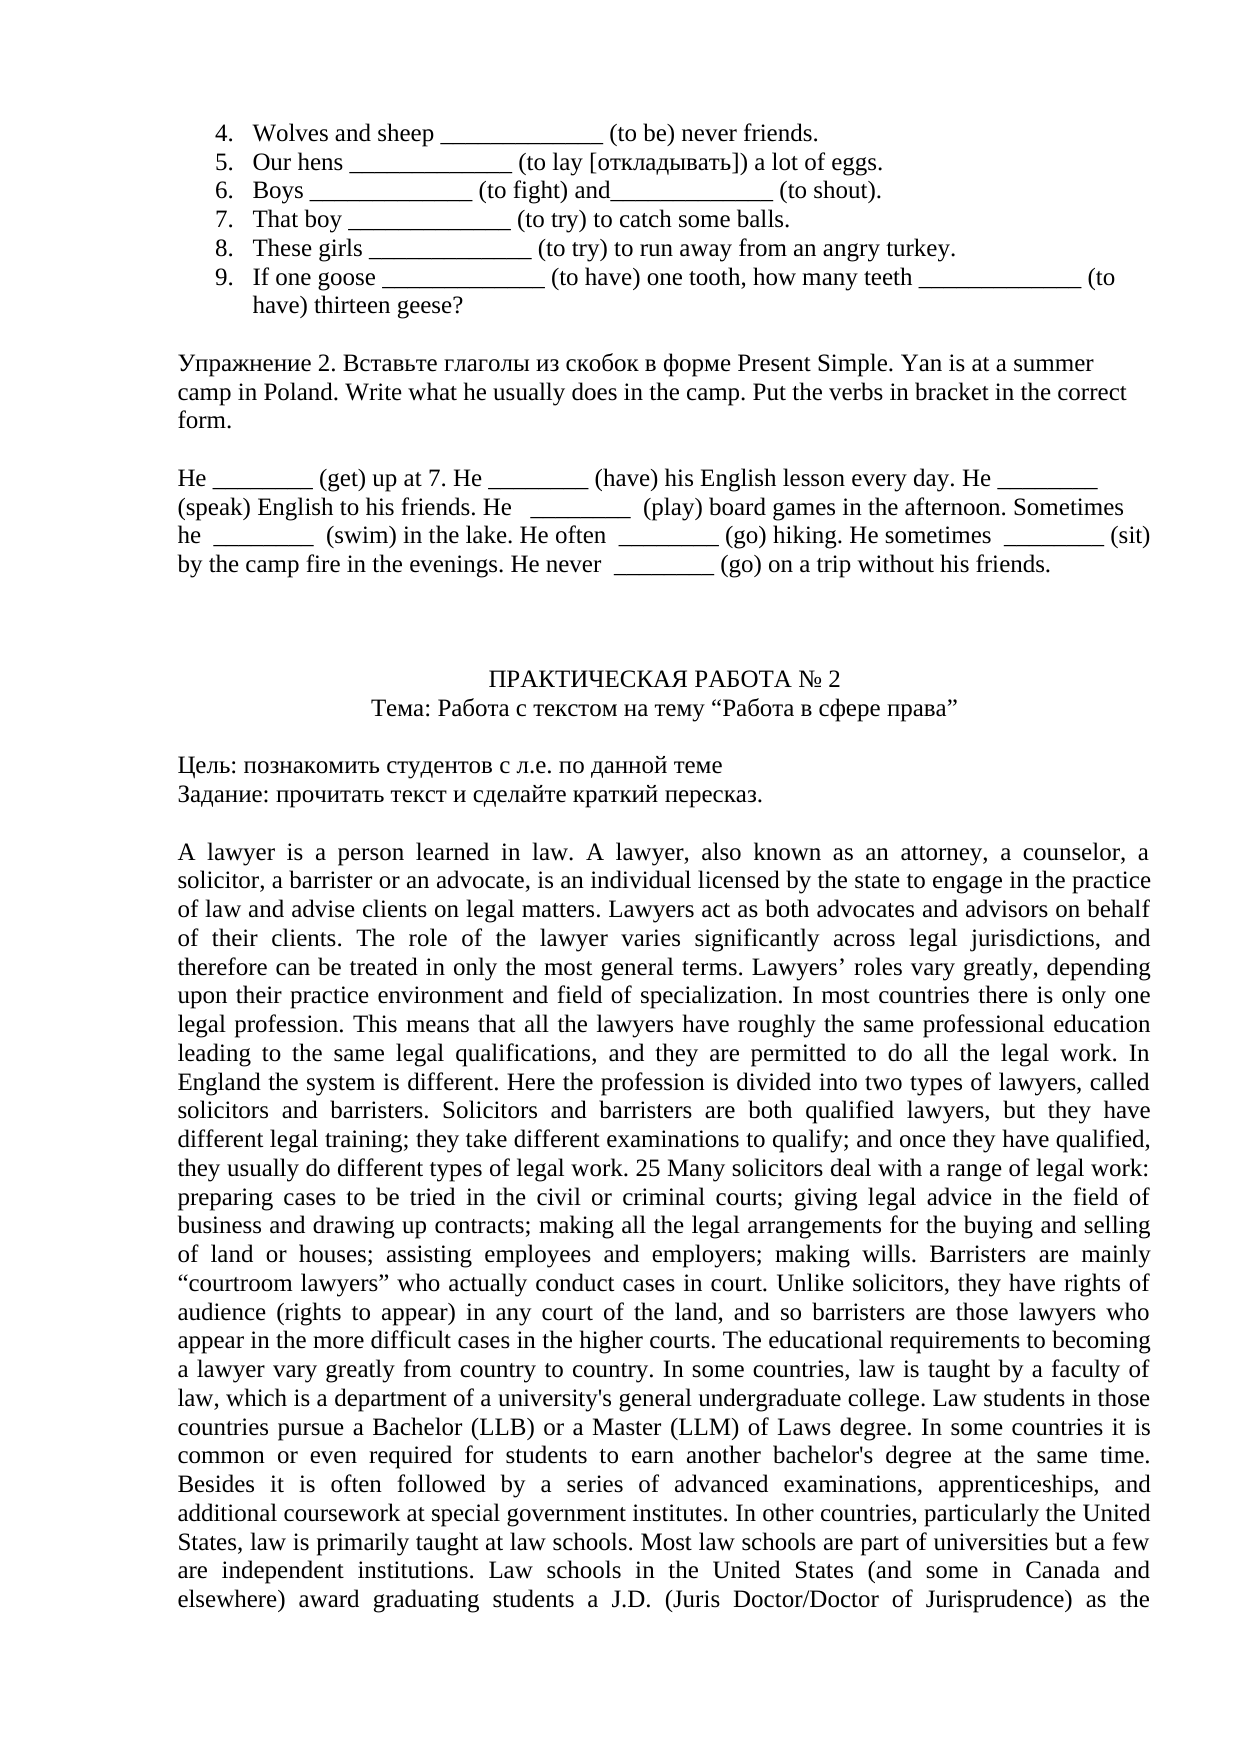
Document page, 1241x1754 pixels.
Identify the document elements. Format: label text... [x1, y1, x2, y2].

list These girls _____________ (to try) to run away from an angry turkey. [215, 233, 1152, 262]
list Our hens _____________ (to lay [откладывать]) a lot of eggs. [215, 147, 1152, 176]
text Задание: прочитать текст и сделайте краткий пересказ. [177, 779, 1152, 808]
list That boy _____________ (to try) to catch some balls. [215, 204, 1152, 233]
list If one goose _____________ (to have) one tooth, how many teeth _____________ (to have) thirteen geese? [215, 262, 1152, 319]
text He ________ (get) up at 7. He ________ (have) his English lesson every day. Не ________ (speak) English to his friends. He ________ (play) board games in the afternoon. Sometimes he ________ (swim) in the lake. He often ________ (go) hiking. He sometimes ________ (sit) by the camp fire in the evenings. He never ________ (go) on a trip without his friends. [177, 463, 1152, 578]
list Wolves and sheep _____________ (to be) never friends. [215, 118, 1152, 147]
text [177, 837, 1152, 1613]
text Цель: познакомить студентов с л.е. по данной теме [177, 751, 1152, 779]
list Boys _____________ (to fight) and_____________ (to shout). [215, 176, 1152, 204]
text ПРАКТИЧЕСКАЯ РАБОТА № 2 [177, 664, 1152, 693]
text Упражнение 2. Вставьте глаголы из скобок в форме Present Simple. Yan is at a summer camp in Poland. Write what he usually does in the camp. Put the verbs in bracket in the correct form. [177, 348, 1152, 434]
text Тема: Работа с текстом на тему “Работа в сфере права” [177, 693, 1152, 722]
